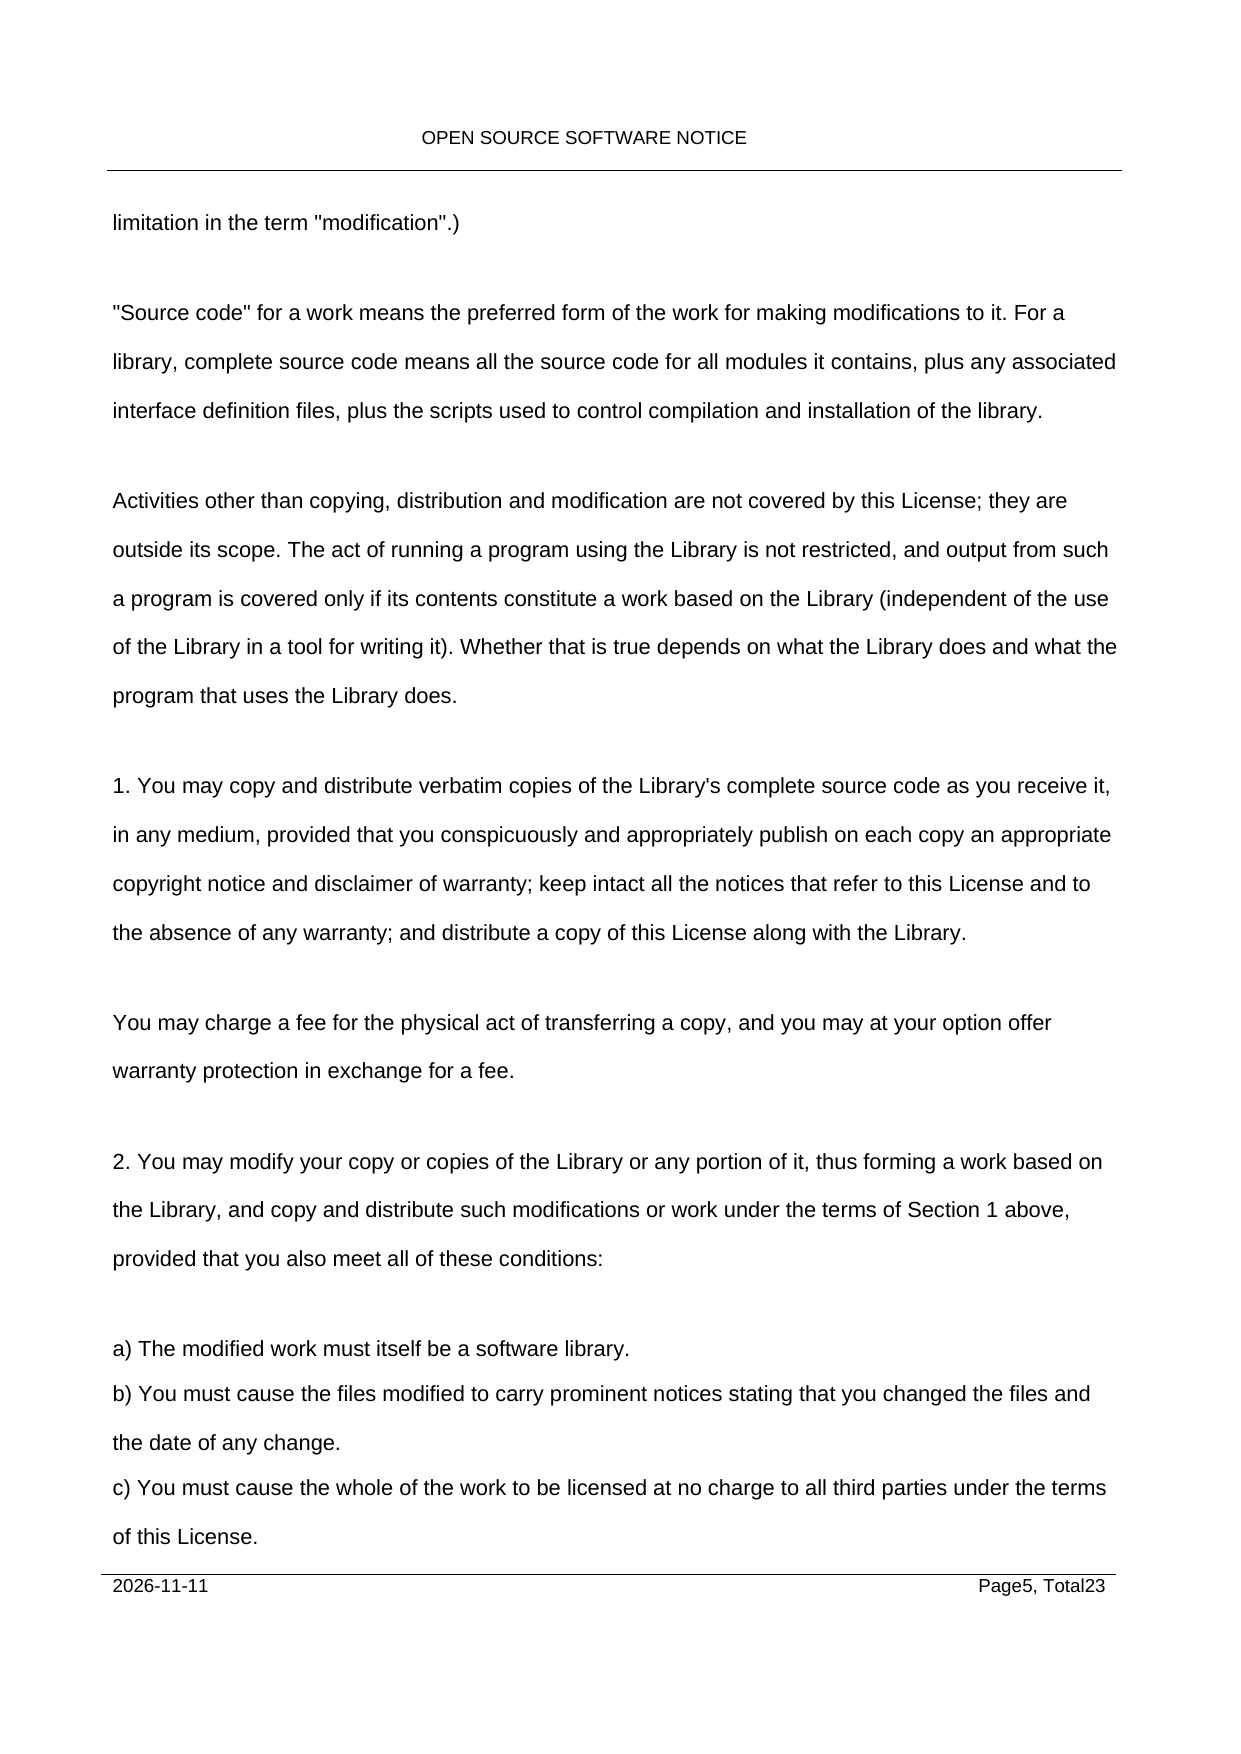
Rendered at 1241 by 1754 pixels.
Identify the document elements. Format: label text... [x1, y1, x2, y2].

text b) You must cause the files modified to carry prominent notices stating that you changed the files and the date of any change. [112, 1378, 1128, 1459]
text Activities other than copying, distribution and modification are not covered by this License; they are outside its scope. The act of running a program using the Library is not restricted, and output from such a program is covered only if its contents constitute a work based on the Library (independent of the use of the Library in a tool for writing it). Whether that is true depends on what the Library does and what the program that uses the Library does. [112, 484, 1128, 712]
text "Source code" for a work means the preferred form of the work for making modifications to it. For a library, complete source code means all the source code for all modules it contains, plus any associated interface definition files, plus the scripts used to control compilation and installation of the library. [112, 297, 1128, 427]
text c) You must cause the whole of the work to be licensed at no charge to all third parties under the terms of this License. [112, 1472, 1128, 1553]
text a) The modified work must itself be a software library. [112, 1333, 1128, 1365]
text 1. You may copy and distribute verbatim copies of the Library's complete source code as you receive it, in any medium, provided that you conspicuously and appropriately publish on each copy an appropriate copyright notice and disclaimer of warranty; keep intact all the notices that refer to this License and to the absence of any warranty; and distribute a copy of this License along with the Library. [112, 769, 1128, 948]
text You may charge a fee for the physical act of transferring a copy, and you may at your option offer warranty protection in exchange for a fee. [112, 1006, 1128, 1087]
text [112, 206, 1128, 239]
text 2. You may modify your copy or copies of the Library or any portion of it, thus forming a work based on the Library, and copy and distribute such modifications or work under the terms of Section 1 above, provided that you also meet all of these conditions: [112, 1145, 1128, 1275]
